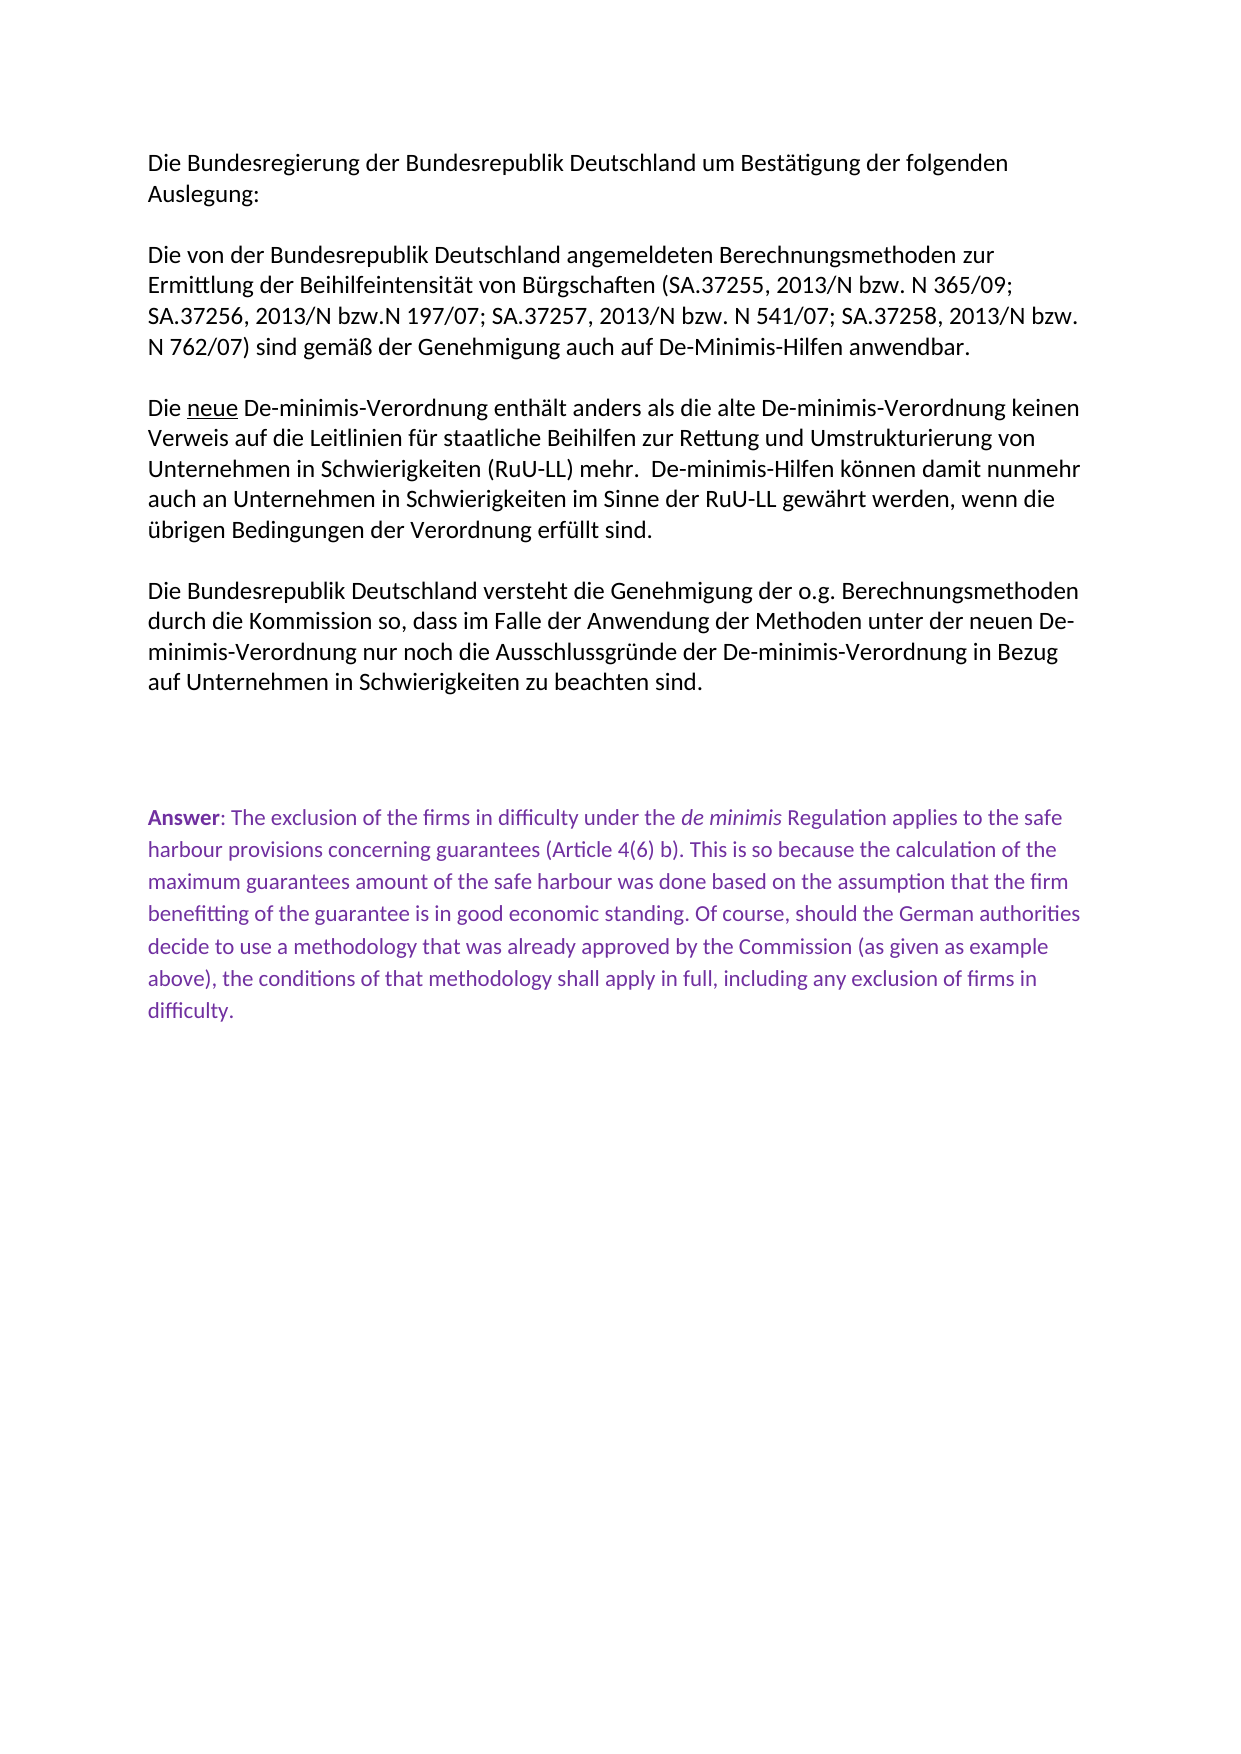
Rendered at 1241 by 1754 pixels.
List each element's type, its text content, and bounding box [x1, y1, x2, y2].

text Die Bundesrepublik Deutschland versteht die Genehmigung der o.g. Berechnungsmethoden durch die Kommission so, dass im Falle der Anwendung der Methoden unter der neuen De-minimis-Verordnung nur noch die Ausschlussgründe der De-minimis-Verordnung in Bezug auf Unternehmen in Schwierigkeiten zu beachten sind. [148, 575, 1093, 697]
text Answer: The exclusion of the firms in difficulty under the de minimis Regulation applies to the safe harbour provisions concerning guarantees (Article 4(6) b). This is so because the calculation of the maximum guarantees amount of the safe harbour was done based on the assumption that the firm benefitting of the guarantee is in good economic standing. Of course, should the German authorities decide to use a methodology that was already approved by the Commission (as given as example above), the conditions of that methodology shall apply in full, including any exclusion of firms in difficulty. [148, 803, 1093, 1024]
text Die neue De-minimis-Verordnung enthält anders als die alte De-minimis-Verordnung keinen Verweis auf die Leitlinien für staatliche Beihilfen zur Rettung und Umstrukturierung von Unternehmen in Schwierigkeiten (RuU-LL) mehr. De-minimis-Hilfen können damit nunmehr auch an Unternehmen in Schwierigkeiten im Sinne der RuU-LL gewährt werden, wenn die übrigen Bedingungen der Verordnung erfüllt sind. [148, 392, 1093, 544]
text Die von der Bundesrepublik Deutschland angemeldeten Berechnungsmethoden zur Ermittlung der Beihilfeintensität von Bürgschaften (SA.37255, 2013/N bzw. N 365/09; SA.37256, 2013/N bzw.N 197/07; SA.37257, 2013/N bzw. N 541/07; SA.37258, 2013/N bzw. N 762/07) sind gemäß der Genehmigung auch auf De-Minimis-Hilfen anwendbar. [148, 239, 1093, 361]
text Die Bundesregierung der Bundesrepublik Deutschland um Bestätigung der folgenden Auslegung: [148, 148, 1093, 209]
